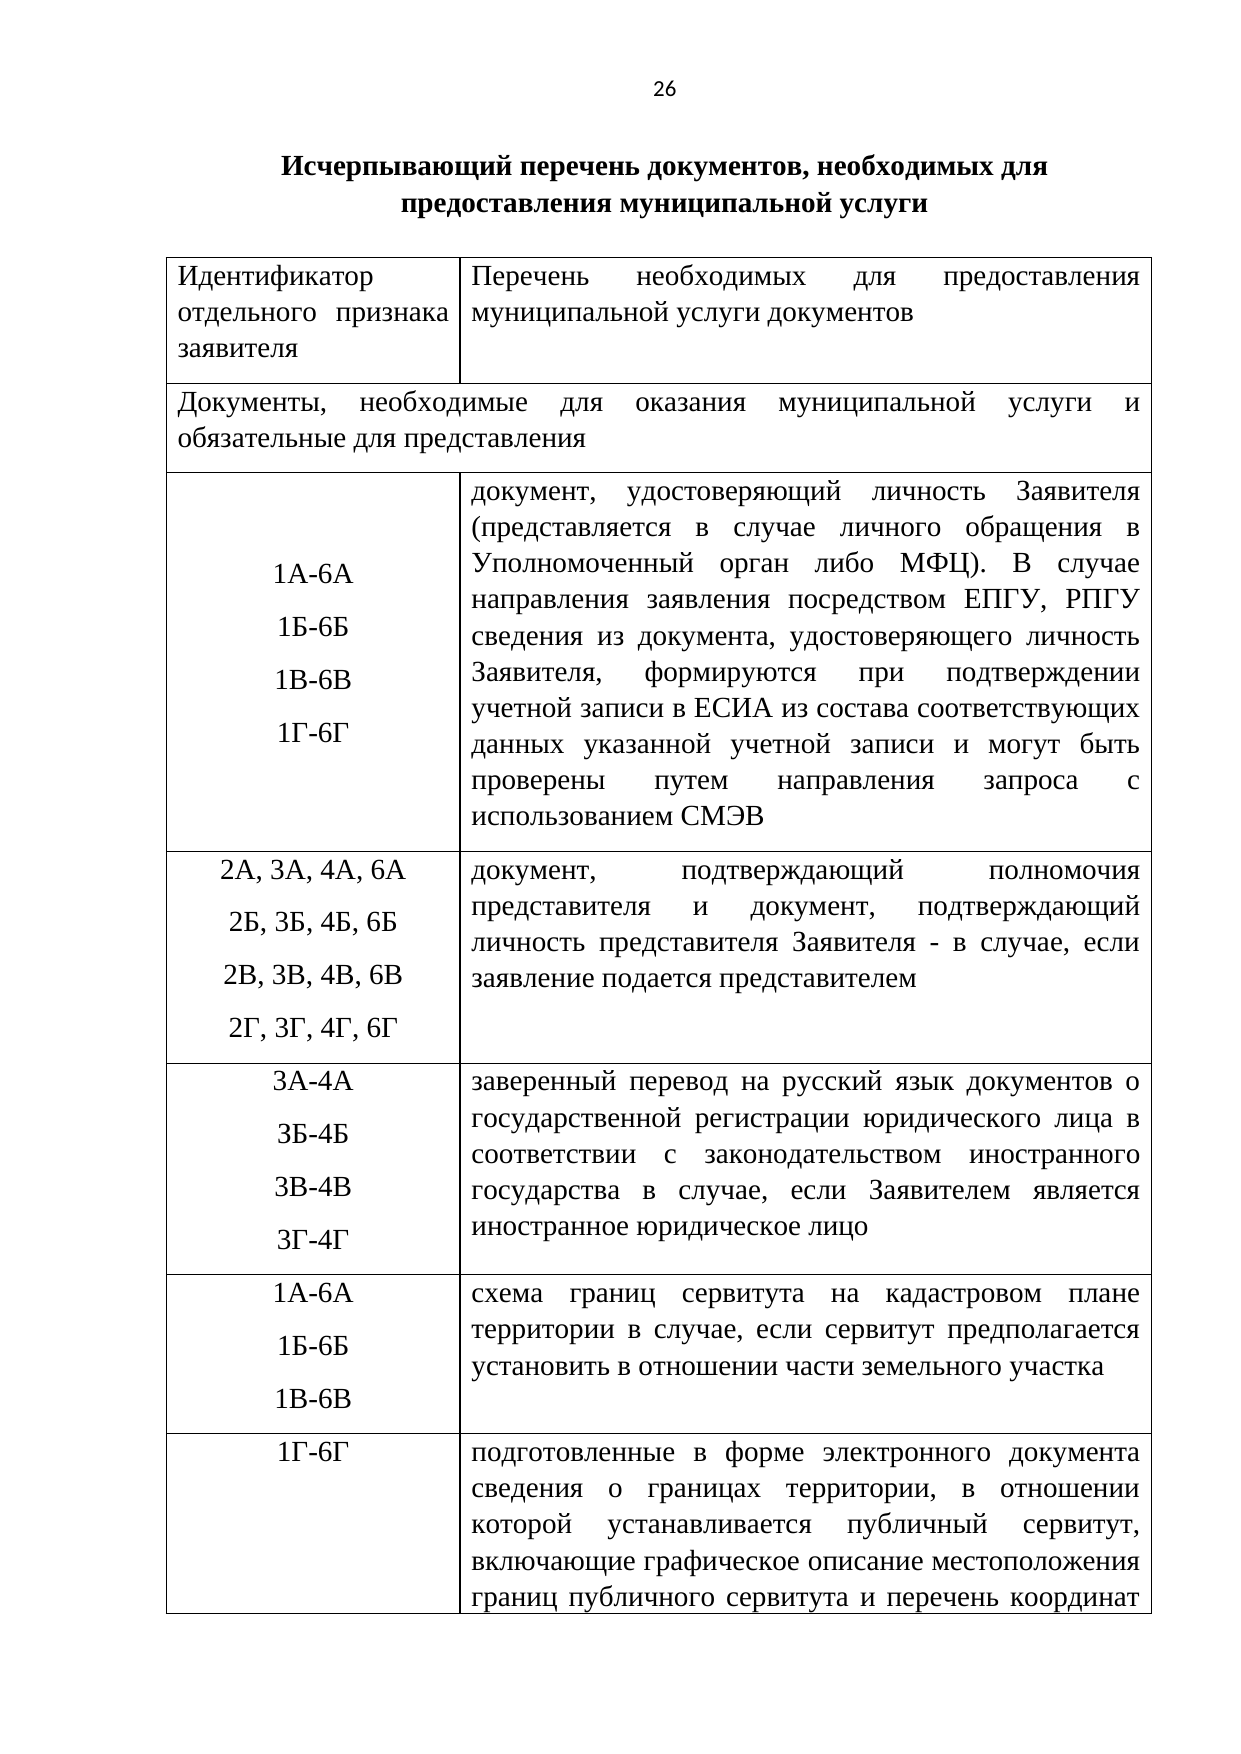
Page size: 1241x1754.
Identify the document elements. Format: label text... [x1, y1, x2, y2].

table_header Идентификатор отдельного признака заявителя [167, 258, 459, 383]
table_cell заверенный перевод на русский язык документов о государственной регистрации юридического лица в соответствии с законодательством иностранного государства в случае, если Заявителем является иностранное юридическое лицо [461, 1064, 1151, 1274]
table_cell 1А-6А 1Б-6Б 1В-6В [167, 1275, 459, 1433]
table_cell документ, удостоверяющий личность Заявителя (представляется в случае личного обращения в Уполномоченный орган либо МФЦ). В случае направления заявления посредством ЕПГУ, РПГУ сведения из документа, удостоверяющего личность Заявителя, формируются при подтверждении учетной записи в ЕСИА из состава соответствующих данных указанной учетной записи и могут быть проверены путем направления запроса с использованием СМЭВ [461, 473, 1151, 851]
table_cell документ, подтверждающий полномочия представителя и документ, подтверждающий личность представителя Заявителя - в случае, если заявление подается представителем [461, 852, 1151, 1062]
table_header Перечень необходимых для предоставления муниципальной услуги документов [461, 258, 1151, 383]
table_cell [461, 1434, 1151, 1612]
text Исчерпывающий перечень документов, необходимых для предоставления муниципальной услуги [177, 148, 1152, 218]
table_cell 1Г-6Г [167, 1434, 459, 1612]
table_cell схема границ сервитута на кадастровом плане территории в случае, если сервитут предполагается установить в отношении части земельного участка [461, 1275, 1151, 1433]
table_cell Документы, необходимые для оказания муниципальной услуги и обязательные для представления [167, 384, 1151, 472]
table_cell 3А-4А ЗБ-4Б 3В-4В 3Г-4Г [167, 1064, 459, 1274]
table_cell 1А-6А 1Б-6Б 1В-6В 1Г-6Г [167, 473, 459, 851]
table_cell 2А, 3А, 4А, 6А 2Б, 3Б, 4Б, 6Б 2В, 3В, 4В, 6В 2Г, 3Г, 4Г, 6Г [167, 852, 459, 1062]
